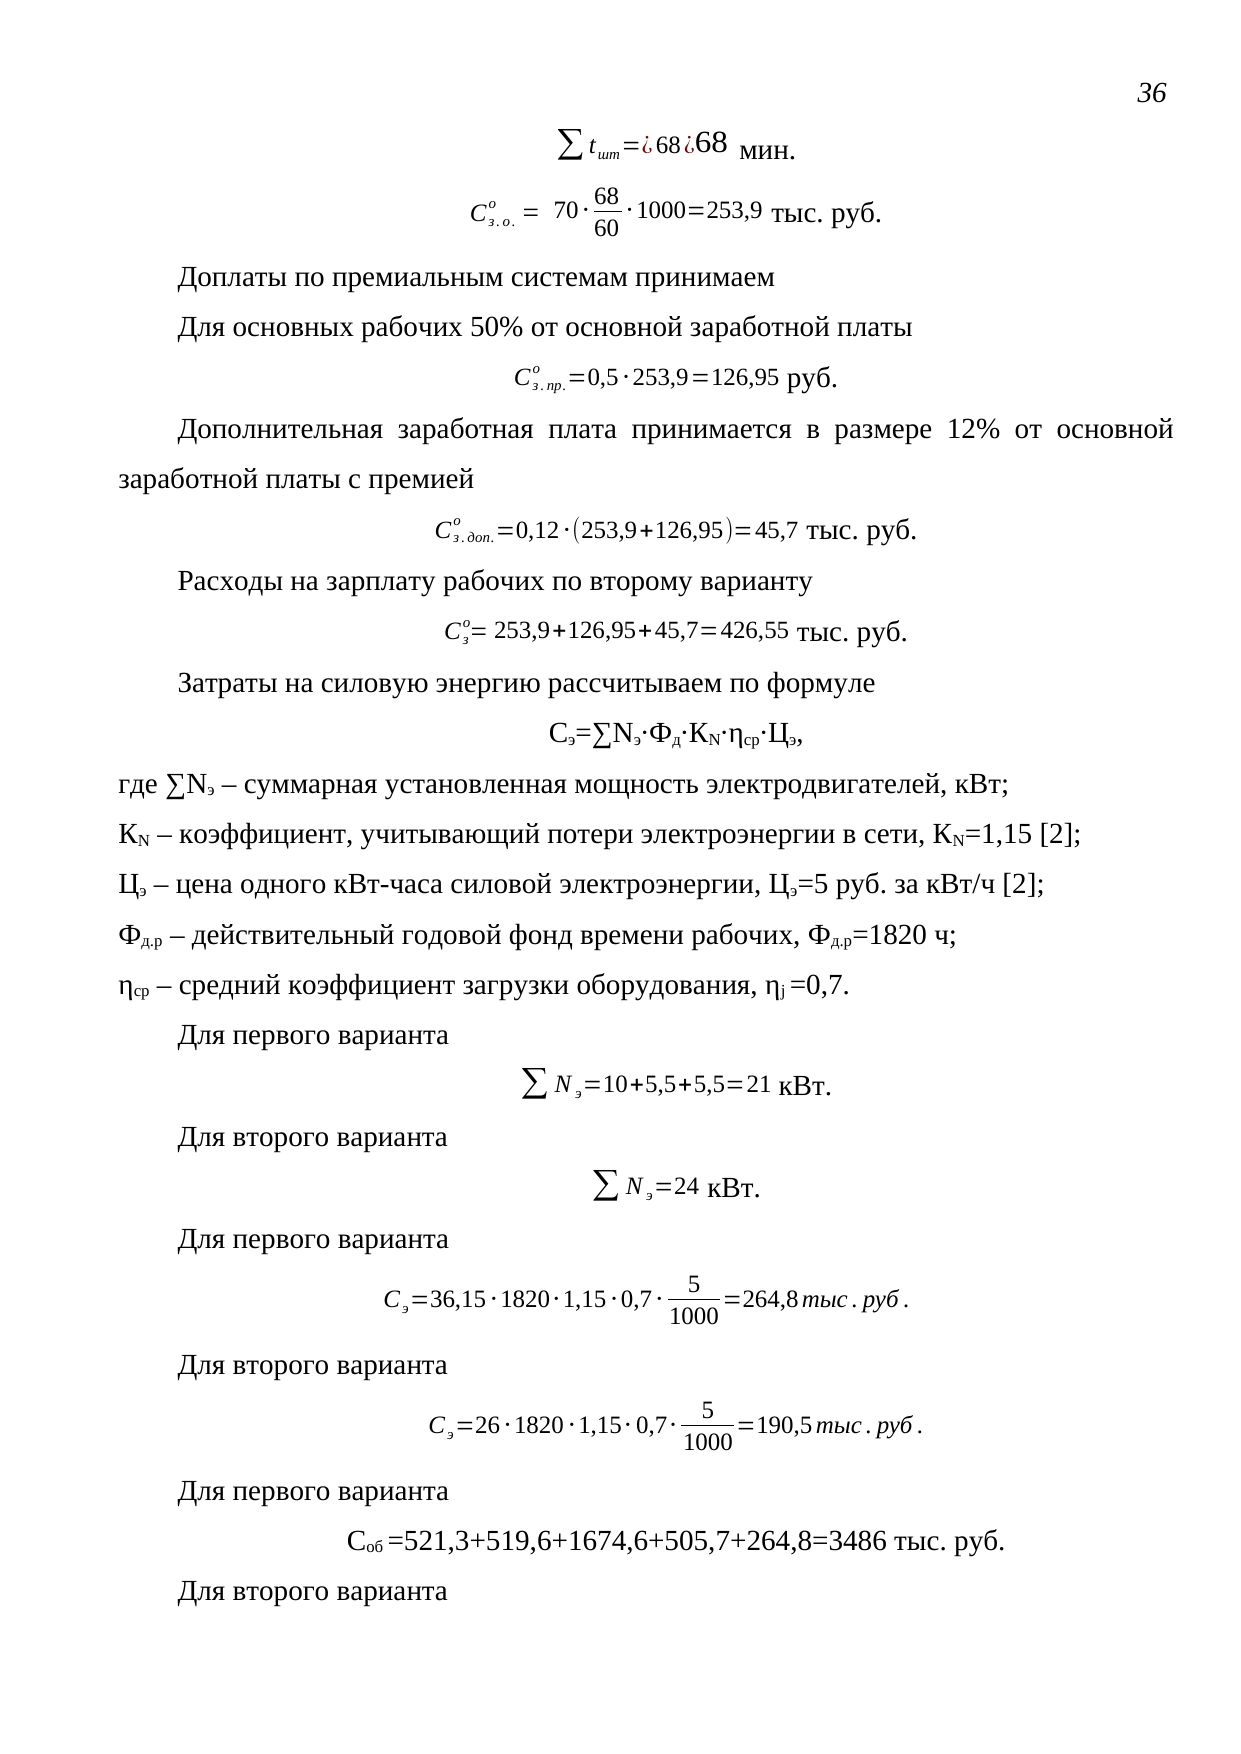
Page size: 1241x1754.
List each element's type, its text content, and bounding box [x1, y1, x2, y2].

text где ∑Nэ – суммарная установленная мощность электродвигателей, кВт; [118, 766, 1175, 799]
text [118, 411, 1175, 495]
text = тыс. руб. [118, 183, 1175, 242]
text Для первого варианта [118, 1221, 1175, 1254]
text Для второго варианта [118, 1573, 1175, 1607]
text Для основных рабочих 50% от основной заработной платы [118, 309, 1175, 342]
text Доплаты по премиальным системам принимаем [118, 259, 1175, 292]
text Расходы на зарплату рабочих по второму варианту [118, 563, 1175, 597]
text мин. [118, 125, 1175, 166]
text ηср – средний коэффициент загрузки оборудования, ηj =0,7. [118, 967, 1175, 1001]
text руб. [118, 359, 1175, 394]
text Фд.р – действительный годовой фонд времени рабочих, Фд.р=1820 ч; [118, 917, 1166, 950]
text Соб =521,3+519,6+1674,6+505,7+264,8=3486 тыс. руб. [118, 1523, 1175, 1557]
text = тыс. руб. [118, 613, 1175, 648]
text Для первого варианта [118, 1473, 1175, 1506]
text Цэ – цена одного кВт-часа силовой электроэнергии, Цэ=5 руб. за кВт/ч [2]; [118, 866, 1175, 900]
text Сэ=∑Nэ·Фд·КN·ηср·Цэ, [118, 716, 1175, 749]
text кВт. [118, 1169, 1175, 1204]
text кВт. [118, 1068, 1175, 1102]
text Для второго варианта [118, 1347, 1175, 1380]
text тыс. руб. [118, 512, 1175, 546]
text Для второго варианта [118, 1119, 1175, 1153]
text КN – коэффициент, учитывающий потери электроэнергии в сети, КN=1,15 [2]; [118, 816, 1175, 850]
text Затраты на силовую энергию рассчитываем по формуле [118, 665, 1175, 699]
text Для первого варианта [118, 1017, 1175, 1051]
